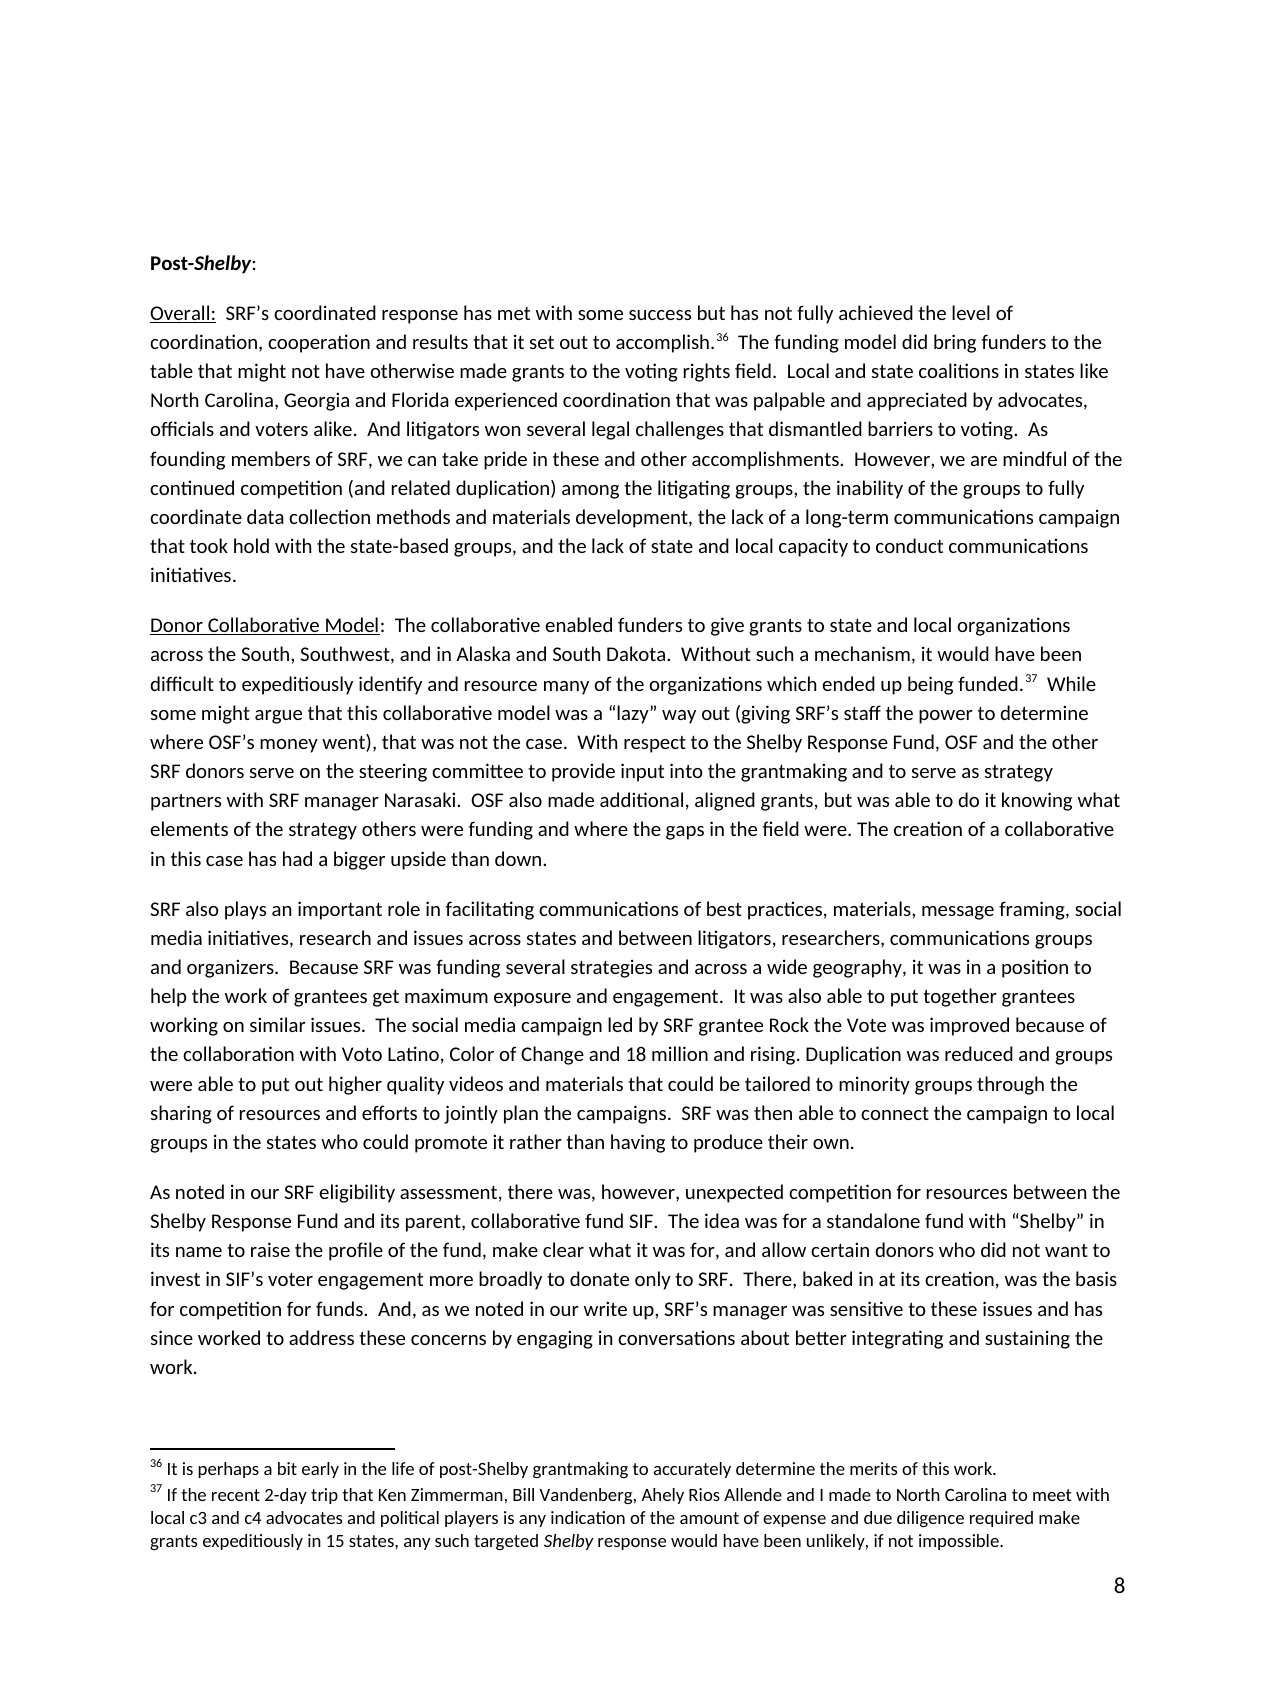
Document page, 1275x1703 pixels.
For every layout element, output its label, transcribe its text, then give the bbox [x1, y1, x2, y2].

text As noted in our SRF eligibility assessment, there was, however, unexpected competition for resources between the Shelby Response Fund and its parent, collaborative fund SIF. The idea was for a standalone fund with “Shelby” in its name to raise the profile of the fund, make clear what it was for, and allow certain donors who did not want to invest in SIF’s voter engagement more broadly to donate only to SRF. There, baked in at its creation, was the basis for competition for funds. And, as we noted in our write up, SRF’s manager was sensitive to these issues and has since worked to address these concerns by engaging in conversations about better integrating and sustaining the work. [150, 1179, 1125, 1379]
text Donor Collaborative Model: The collaborative enabled funders to give grants to state and local organizations across the South, Southwest, and in Alaska and South Dakota. Without such a mechanism, it would have been difficult to expeditiously identify and resource many of the organizations which ended up being funded. While some might argue that this collaborative model was a “lazy” way out (giving SRF’s staff the power to determine where OSF’s money went), that was not the case. With respect to the Shelby Response Fund, OSF and the other SRF donors serve on the steering committee to provide input into the grantmaking and to serve as strategy partners with SRF manager Narasaki. OSF also made additional, aligned grants, but was able to do it knowing what elements of the strategy others were funding and where the gaps in the field were. The creation of a collaborative in this case has had a bigger upside than down. [150, 612, 1125, 871]
text Overall: SRF’s coordinated response has met with some success but has not fully achieved the level of coordination, cooperation and results that it set out to accomplish. The funding model did bring funders to the table that might not have otherwise made grants to the voting rights field. Local and state coalitions in states like North Carolina, Georgia and Florida experienced coordination that was palpable and appreciated by advocates, officials and voters alike. And litigators won several legal challenges that dismantled barriers to voting. As founding members of SRF, we can take pride in these and other accomplishments. However, we are mindful of the continued competition (and related duplication) among the litigating groups, the inability of the groups to fully coordinate data collection methods and materials development, the lack of a long-term communications campaign that took hold with the state-based groups, and the lack of state and local capacity to conduct communications initiatives. [150, 300, 1125, 588]
text Post-Shelby: [150, 250, 1125, 275]
text SRF also plays an important role in facilitating communications of best practices, materials, message framing, social media initiatives, research and issues across states and between litigators, researchers, communications groups and organizers. Because SRF was funding several strategies and across a wide geography, it was in a position to help the work of grantees get maximum exposure and engagement. It was also able to put together grantees working on similar issues. The social media campaign led by SRF grantee Rock the Vote was improved because of the collaboration with Voto Latino, Color of Change and 18 million and rising. Duplication was reduced and groups were able to put out higher quality videos and materials that could be tailored to minority groups through the sharing of resources and efforts to jointly plan the campaigns. SRF was then able to connect the campaign to local groups in the states who could promote it rather than having to produce their own. [150, 896, 1125, 1154]
